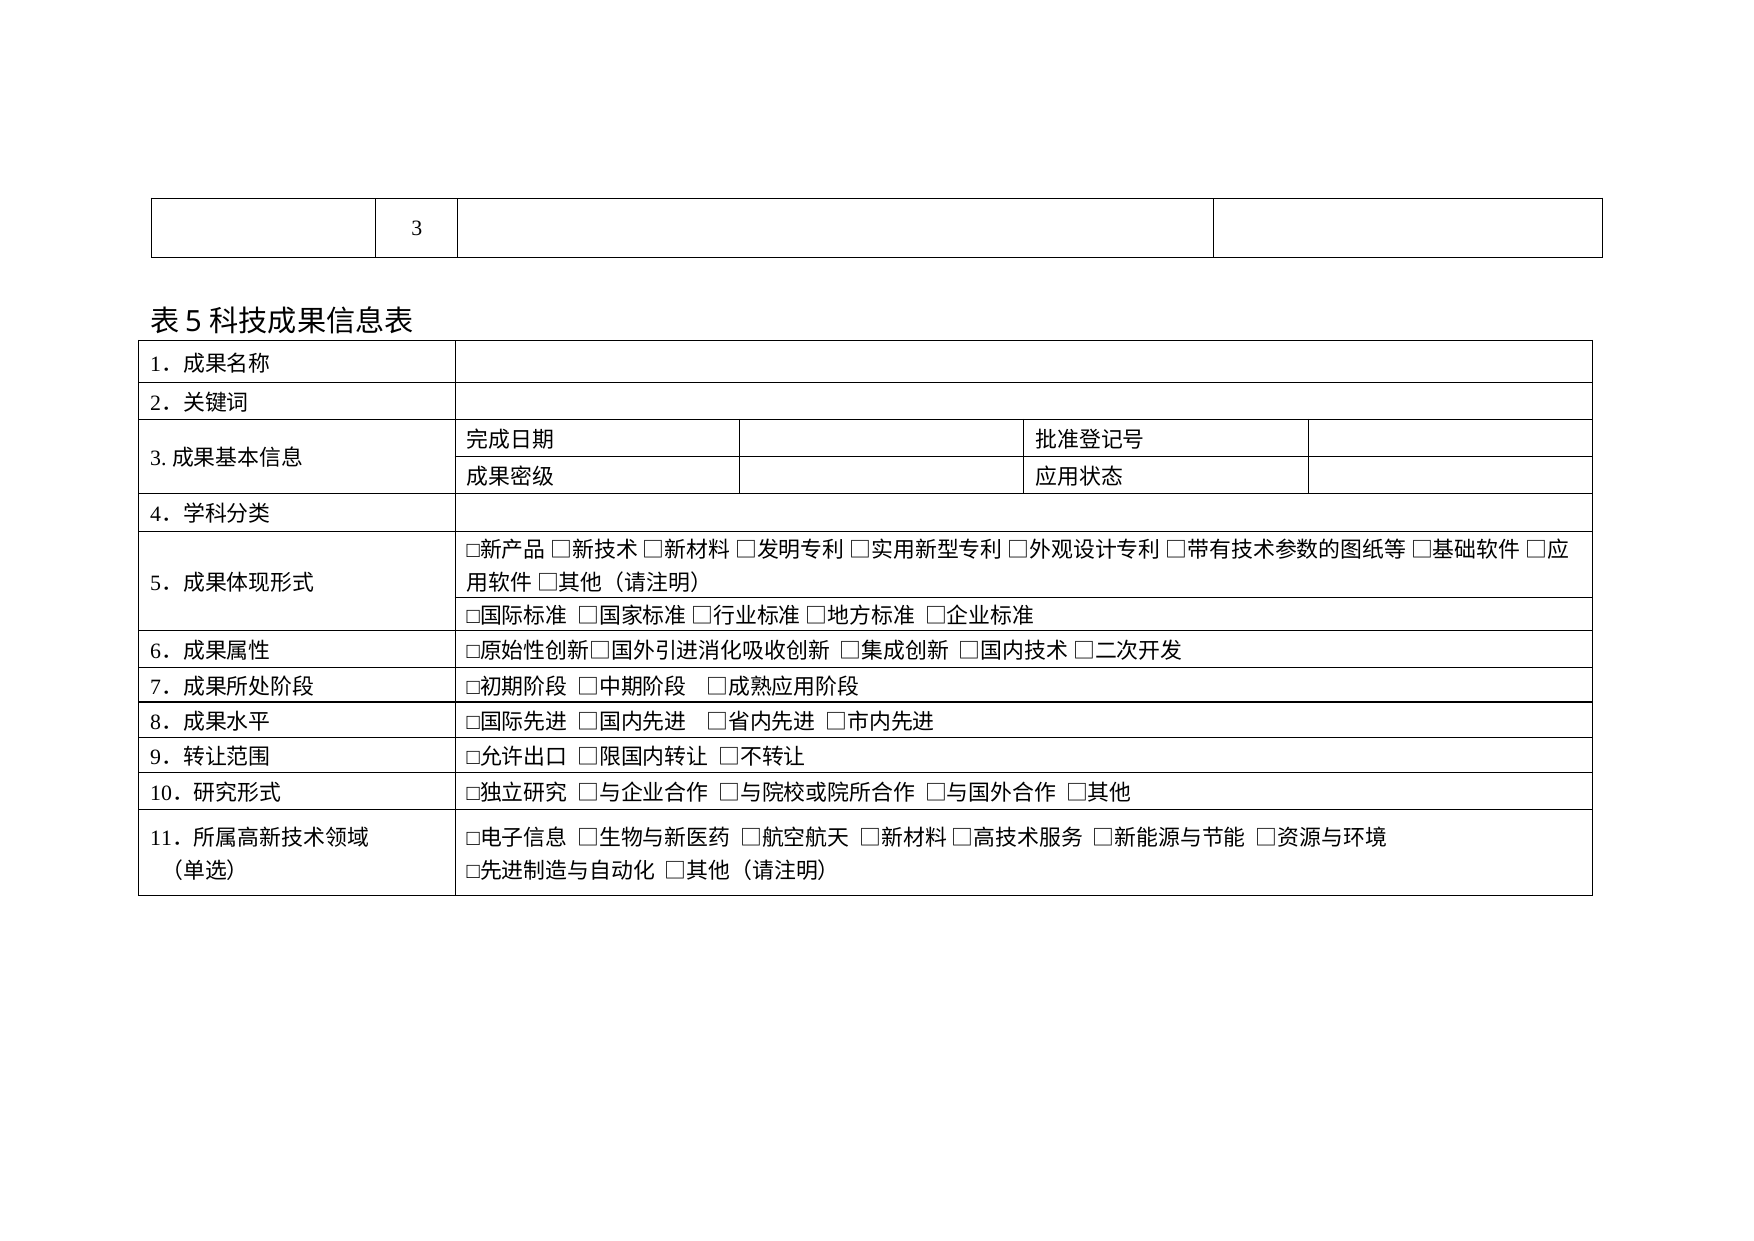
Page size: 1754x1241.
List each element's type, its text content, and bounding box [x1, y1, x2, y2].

table_cell 3. 成果基本信息 [139, 420, 455, 493]
table_cell 8．成果水平 [139, 703, 455, 737]
table_cell [1309, 420, 1592, 456]
table_cell [1309, 457, 1592, 493]
table_cell □国际先进 □国内先进 □省内先进 □市内先进 [456, 703, 1592, 737]
table_cell [456, 383, 1592, 419]
table_header [456, 341, 1592, 382]
table_cell [458, 199, 1213, 257]
text 表5 科技成果信息表 [150, 297, 1604, 340]
table_cell □允许出口 □限国内转让 □不转让 [456, 738, 1592, 772]
table_cell [740, 420, 1023, 456]
table_cell 9．转让范围 [139, 738, 455, 772]
table_cell □原始性创新□国外引进消化吸收创新 □集成创新 □国内技术 □二次开发 [456, 631, 1592, 667]
table_cell □初期阶段 □中期阶段 □成熟应用阶段 [456, 668, 1592, 701]
table_cell 5．成果体现形式 [139, 532, 455, 630]
table_cell 2．关键词 [139, 383, 455, 419]
table_cell 3 [376, 199, 457, 257]
table_cell 批准登记号 [1024, 420, 1308, 456]
table_cell □电子信息 □生物与新医药 □航空航天 □新材料 □高技术服务 □新能源与节能 □资源与环境 □先进制造与自动化 □其他（请注明） [456, 810, 1592, 895]
table_cell 成果密级 [456, 457, 739, 493]
table_cell □独立研究 □与企业合作 □与院校或院所合作 □与国外合作 □其他 [456, 773, 1592, 809]
table_cell □国际标准 □国家标准 □行业标准 □地方标准 □企业标准 [456, 598, 1592, 630]
table_cell 应用状态 [1024, 457, 1308, 493]
table_cell 10．研究形式 [139, 773, 455, 809]
table_cell [740, 457, 1023, 493]
table_cell □新产品 □新技术 □新材料 □发明专利 □实用新型专利 □外观设计专利 □带有技术参数的图纸等 □基础软件 □应用软件 □其他（请注明） [456, 532, 1592, 597]
table_cell 6．成果属性 [139, 631, 455, 667]
table_cell 完成日期 [456, 420, 739, 456]
table_cell [456, 494, 1592, 531]
table_cell 7．成果所处阶段 [139, 668, 455, 701]
table_cell 4．学科分类 [139, 494, 455, 531]
table_header 1．成果名称 [139, 341, 455, 382]
table_cell [1214, 199, 1602, 257]
table_cell 11．所属高新技术领域 （单选） [139, 810, 455, 895]
